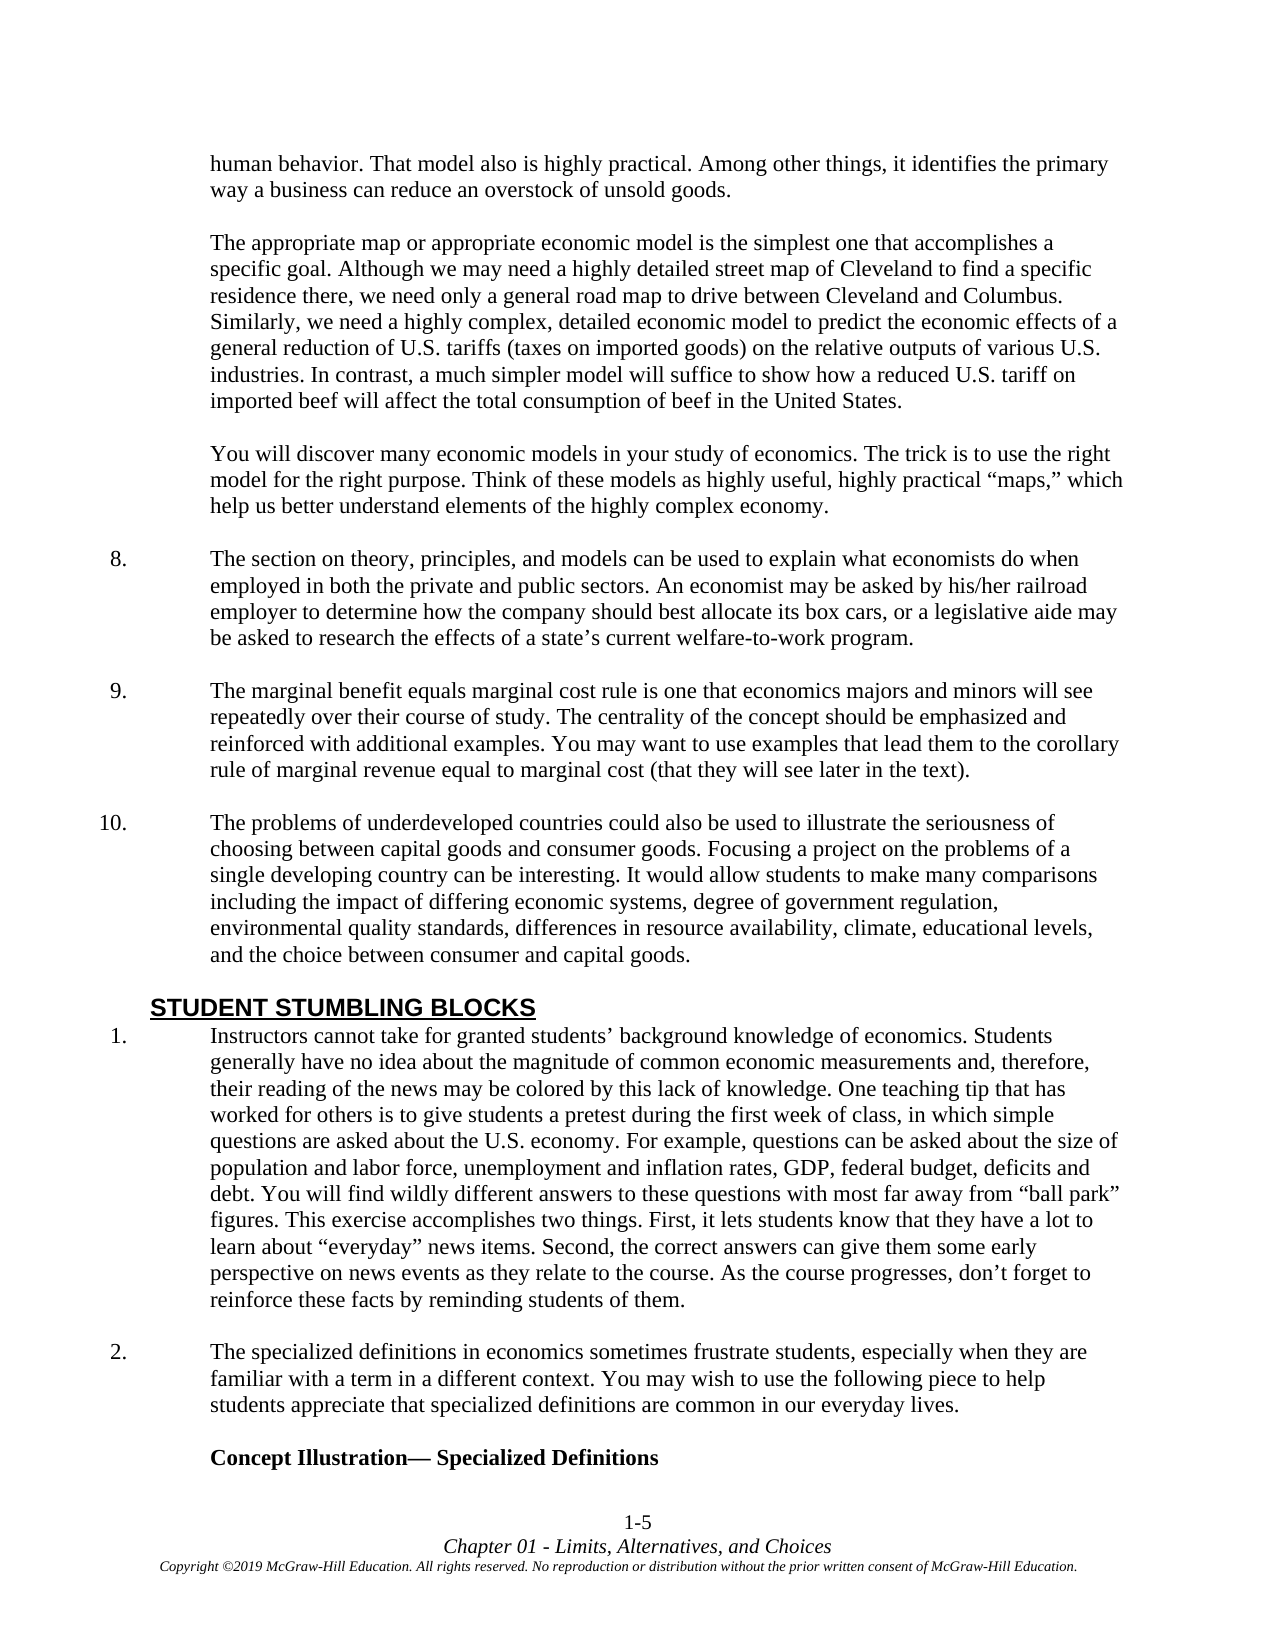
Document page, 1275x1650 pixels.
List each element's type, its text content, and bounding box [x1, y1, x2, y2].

text You will discover many economic models in your study of economics. The trick is to use the right model for the right purpose. Think of these models as highly useful, highly practical “maps,” which help us better understand elements of the highly complex economy. [210, 440, 1125, 519]
subtitle STUDENT STUMBLING BLOCKS [150, 993, 1125, 1022]
list The specialized definitions in economics sometimes frustrate students, especially when they are familiar with a term in a different context. You may wish to use the following piece to help students appreciate that specialized definitions are common in our everyday lives. [150, 1338, 1125, 1417]
text Concept Illustration— Specialized Definitions [150, 1444, 1125, 1470]
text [210, 150, 1125, 203]
list The section on theory, principles, and models can be used to explain what economists do when employed in both the private and public sectors. An economist may be asked by his/her railroad employer to determine how the company should best allocate its box cars, or a legislative aide may be asked to research the effects of a state’s current welfare-to-work program. [150, 545, 1125, 651]
list Instructors cannot take for granted students’ background knowledge of economics. Students generally have no idea about the magnitude of common economic measurements and, therefore, their reading of the news may be colored by this lack of knowledge. One teaching tip that has worked for others is to give students a pretest during the first week of class, in which simple questions are asked about the U.S. economy. For example, questions can be asked about the size of population and labor force, unemployment and inflation rates, GDP, federal budget, deficits and debt. You will find wildly different answers to these questions with most far away from “ball park” figures. This exercise accomplishes two things. First, it lets students know that they have a lot to learn about “everyday” news items. Second, the correct answers can give them some early perspective on news events as they relate to the course. As the course progresses, don’t forget to reinforce these facts by reminding students of them. [150, 1022, 1125, 1312]
list The problems of underdeveloped countries could also be used to illustrate the seriousness of choosing between capital goods and consumer goods. Focusing a project on the problems of a single developing country can be interesting. It would allow students to make many comparisons including the impact of differing economic systems, degree of government regulation, environmental quality standards, differences in resource availability, climate, educational levels, and the choice between consumer and capital goods. [150, 809, 1125, 967]
text The appropriate map or appropriate economic model is the simplest one that accomplishes a specific goal. Although we may need a highly detailed street map of Cleveland to find a specific residence there, we need only a general road map to drive between Cleveland and Columbus. Similarly, we need a highly complex, detailed economic model to predict the economic effects of a general reduction of U.S. tariffs (taxes on imported goods) on the relative outputs of various U.S. industries. In contrast, a much simpler model will suffice to show how a reduced U.S. tariff on imported beef will affect the total consumption of beef in the United States. [210, 229, 1125, 413]
list The marginal benefit equals marginal cost rule is one that economics majors and minors will see repeatedly over their course of study. The centrality of the concept should be emphasized and reinforced with additional examples. You may want to use examples that lead them to the corollary rule of marginal revenue equal to marginal cost (that they will see later in the text). [150, 677, 1125, 782]
